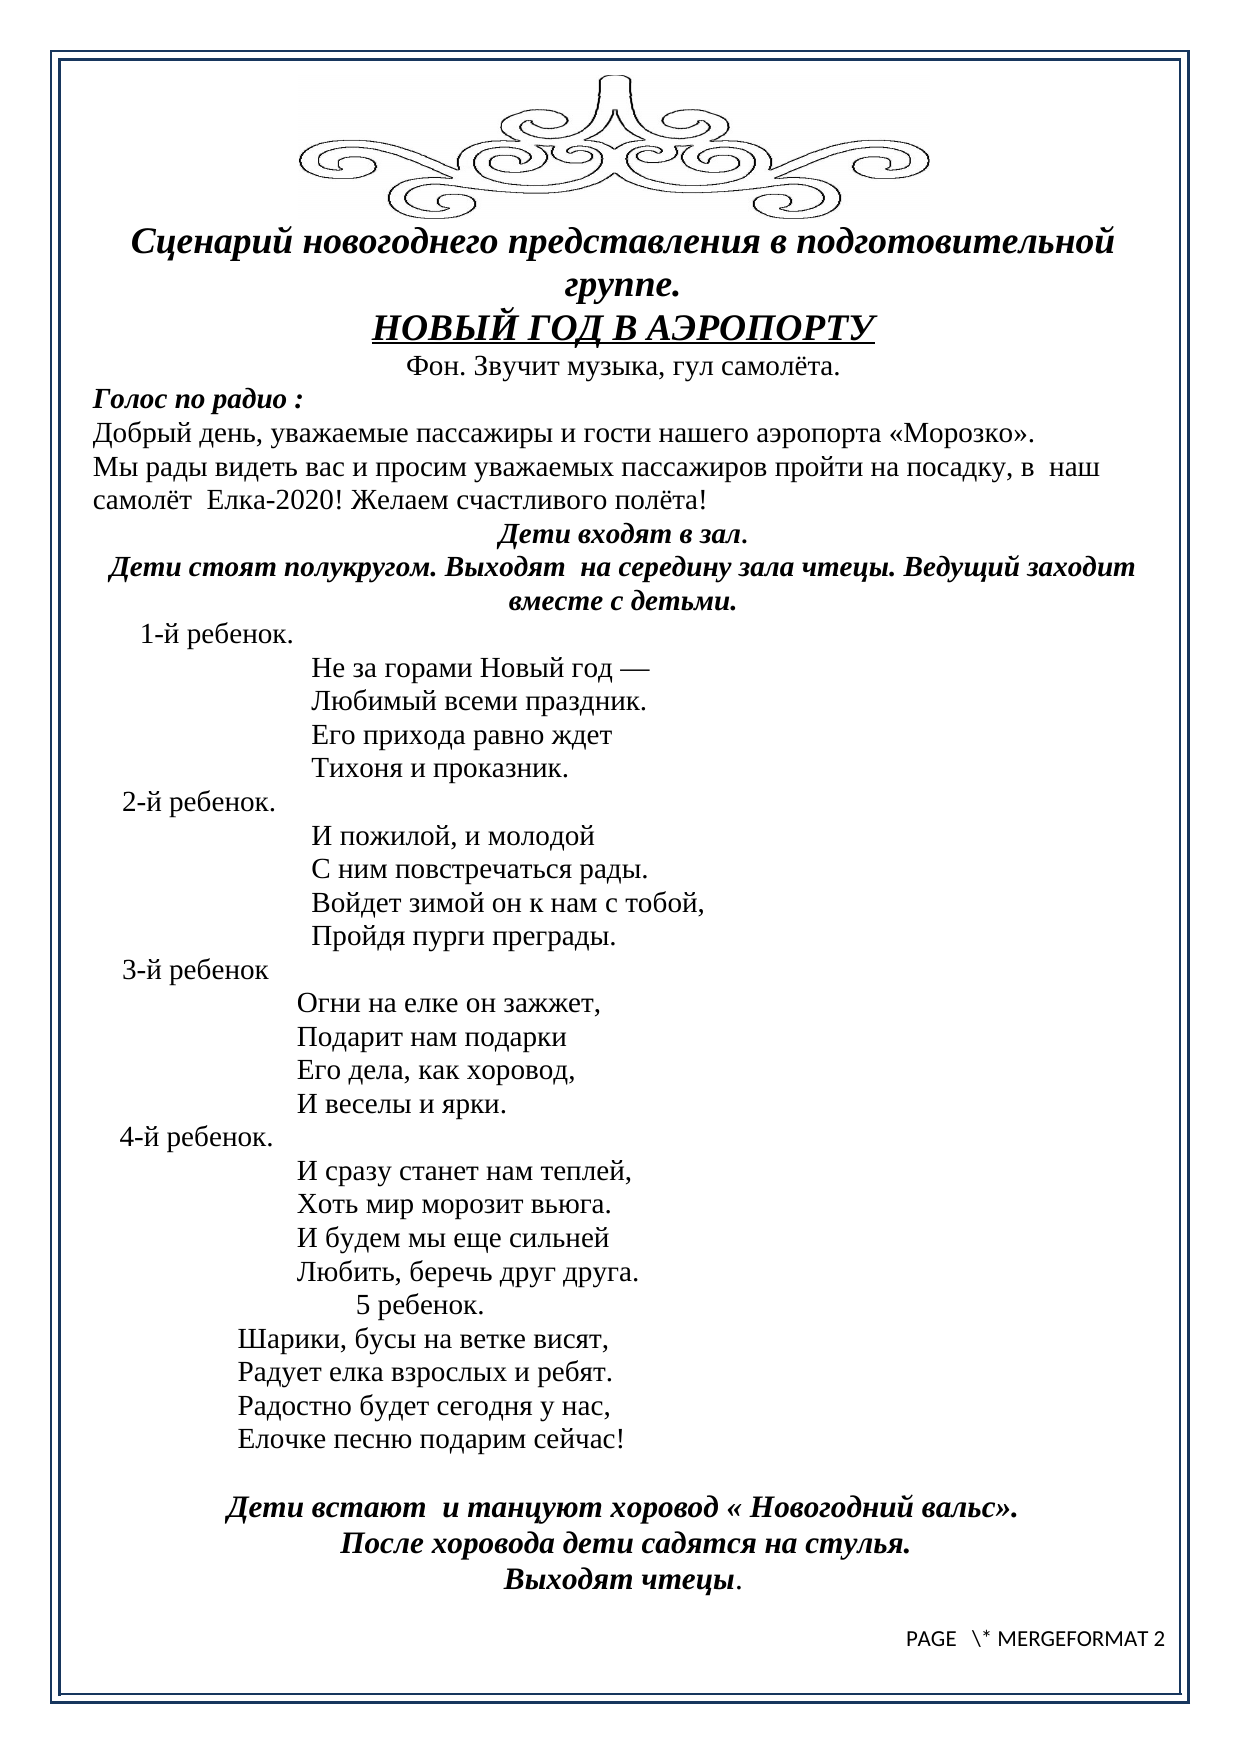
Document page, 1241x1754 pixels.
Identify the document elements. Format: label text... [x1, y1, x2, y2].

text Огни на елке он зажжет, [297, 985, 1153, 1019]
text После хоровода дети садятся на стулья. [93, 1524, 1153, 1560]
text Шарики, бусы на ветке висят, [237, 1321, 1174, 1354]
text Добрый день, уважаемые пассажиры и гости нашего аэропорта «Морозко». [93, 415, 1153, 449]
text Дети стоят полукругом. Выходят на середину зала чтецы. Ведущий заходит вместе с детьми. [93, 549, 1153, 616]
text Любимый всеми праздник. [311, 683, 1153, 717]
text Выходят чтецы. [93, 1560, 1153, 1596]
text 4-й ребенок. [119, 1119, 1153, 1153]
text Фон. Звучит музыка, гул самолёта. [93, 348, 1153, 382]
text И пожилой, и молодой [311, 818, 1153, 851]
text С ним повстречаться рады. [311, 851, 1153, 885]
text И веселы и ярки. [297, 1086, 1153, 1119]
text Его прихода равно ждет [311, 717, 1153, 751]
text Войдет зимой он к нам с тобой, [311, 885, 1153, 918]
text И будем мы еще сильней [297, 1220, 1153, 1254]
text Пройдя пурги преграды. [311, 918, 1153, 952]
text Любить, беречь друг друга. [297, 1254, 1153, 1287]
text Радостно будет сегодня у нас, [237, 1388, 1174, 1421]
text 3-й ребенок [75, 952, 1153, 985]
text 5 ребенок. [356, 1287, 1153, 1321]
picture [298, 75, 930, 219]
text Радует елка взрослых и ребят. [237, 1354, 1174, 1388]
text Мы рады видеть вас и просим уважаемых пассажиров пройти на посадку, в наш самолёт Елка-2020! Желаем счастливого полёта! [93, 449, 1153, 516]
text Не за горами Новый год — [311, 650, 1153, 683]
text 1-й ребенок. [93, 616, 1153, 650]
text Голос по радио : [93, 382, 1153, 415]
text Подарит нам подарки [297, 1019, 1153, 1052]
text 2-й ребенок. [75, 784, 1153, 818]
text Елочке песню подарим сейчас! [237, 1421, 1174, 1455]
text НОВЫЙ ГОД В АЭРОПОРТУ [93, 305, 1153, 348]
text Его дела, как хоровод, [297, 1052, 1153, 1086]
subtitle Сценарий новогоднего представления в подготовительной группе. [93, 219, 1153, 305]
text Дети встают и танцуют хоровод « Новогодний вальс». [93, 1488, 1153, 1524]
text Хоть мир морозит вьюга. [297, 1187, 1153, 1220]
text Тихоня и проказник. [311, 751, 1153, 784]
text Дети входят в зал. [93, 516, 1153, 549]
text И сразу станет нам теплей, [297, 1153, 1153, 1187]
